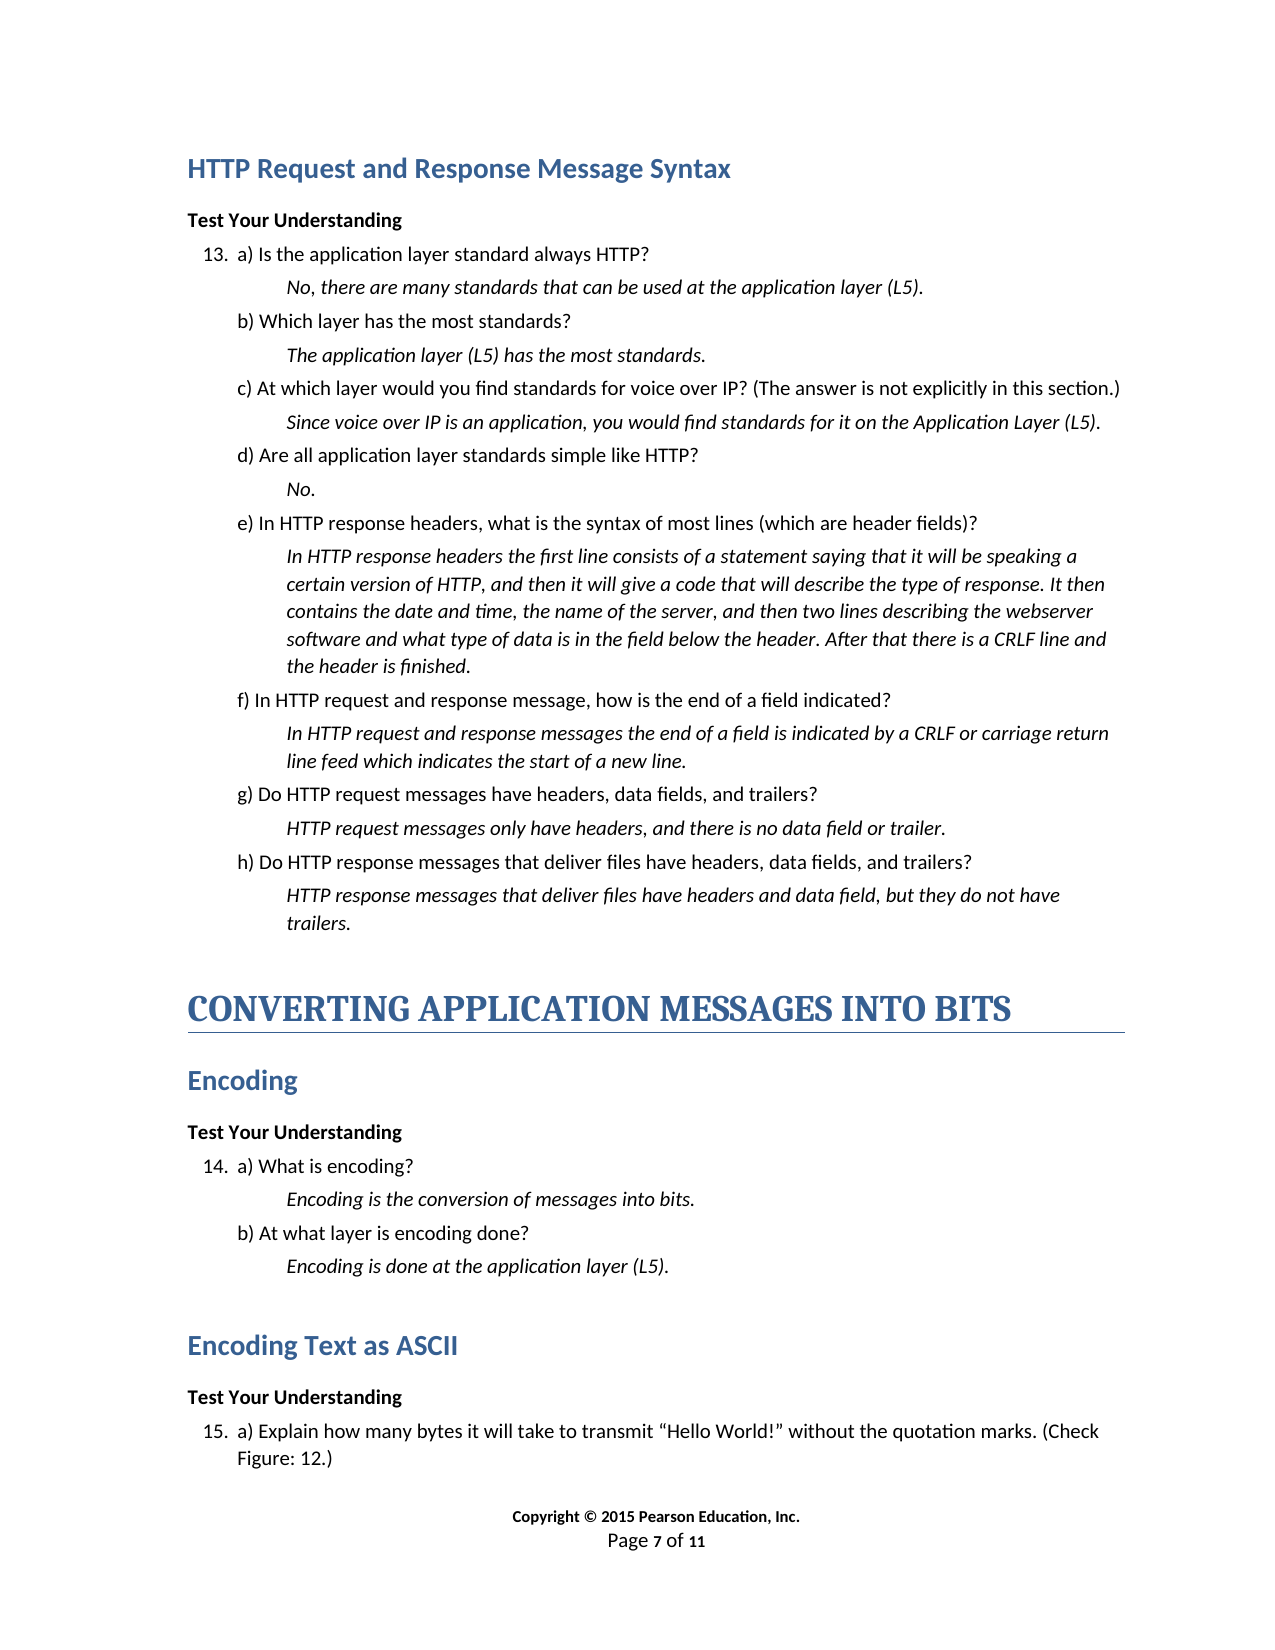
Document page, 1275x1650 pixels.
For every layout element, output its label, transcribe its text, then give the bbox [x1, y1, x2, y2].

text b) Which layer has the most standards? [187, 308, 1125, 333]
text Test Your Understanding [187, 207, 1125, 233]
subtitle CONVERTING APPLICATION MESSAGES INTO BITS [187, 987, 1125, 1033]
text 15. a) Explain how many bytes it will take to transmit “Hello World!” without the quotation marks. (Check Figure: 12.) [187, 1418, 1125, 1471]
text f) In HTTP request and response message, how is the end of a field indicated? [187, 687, 1125, 712]
subtitle HTTP Request and Response Message Syntax [187, 150, 1125, 186]
text No. [286, 476, 1125, 502]
text h) Do HTTP response messages that deliver files have headers, data fields, and trailers? [187, 849, 1125, 874]
subtitle Encoding Text as ASCII [187, 1327, 1125, 1363]
text In HTTP response headers the first line consists of a statement saying that it will be speaking a certain version of HTTP, and then it will give a code that will describe the type of response. It then contains the date and time, the name of the server, and then two lines describing the webserver software and what type of data is in the field below the header. After that there is a CRLF line and the header is finished. [286, 544, 1125, 679]
text g) Do HTTP request messages have headers, data fields, and trailers? [187, 782, 1125, 807]
text No, there are many standards that can be used at the application layer (L5). [286, 274, 1125, 300]
text HTTP request messages only have headers, and there is no data field or trailer. [286, 815, 1125, 841]
text Encoding is done at the application layer (L5). [286, 1254, 1125, 1279]
text 13. a) Is the application layer standard always HTTP? [187, 241, 1125, 266]
text b) At what layer is encoding done? [187, 1220, 1125, 1246]
text e) In HTTP response headers, what is the syntax of most lines (which are header fields)? [187, 510, 1125, 535]
text Test Your Understanding [187, 1119, 1125, 1144]
text c) At which layer would you find standards for voice over IP? (The answer is not explicitly in this section.) [187, 375, 1125, 401]
text Test Your Understanding [187, 1384, 1125, 1410]
text Since voice over IP is an application, you would find standards for it on the Application Layer (L5). [286, 409, 1125, 434]
text HTTP response messages that deliver files have headers and data field, but they do not have trailers. [286, 882, 1125, 935]
text The application layer (L5) has the most standards. [286, 342, 1125, 367]
text In HTTP request and response messages the end of a field is indicated by a CRLF or carriage return line feed which indicates the start of a new line. [286, 721, 1125, 773]
subtitle Encoding [187, 1062, 1125, 1098]
text d) Are all application layer standards simple like HTTP? [187, 443, 1125, 468]
text 14. a) What is encoding? [187, 1153, 1125, 1178]
text Encoding is the conversion of messages into bits. [286, 1186, 1125, 1212]
